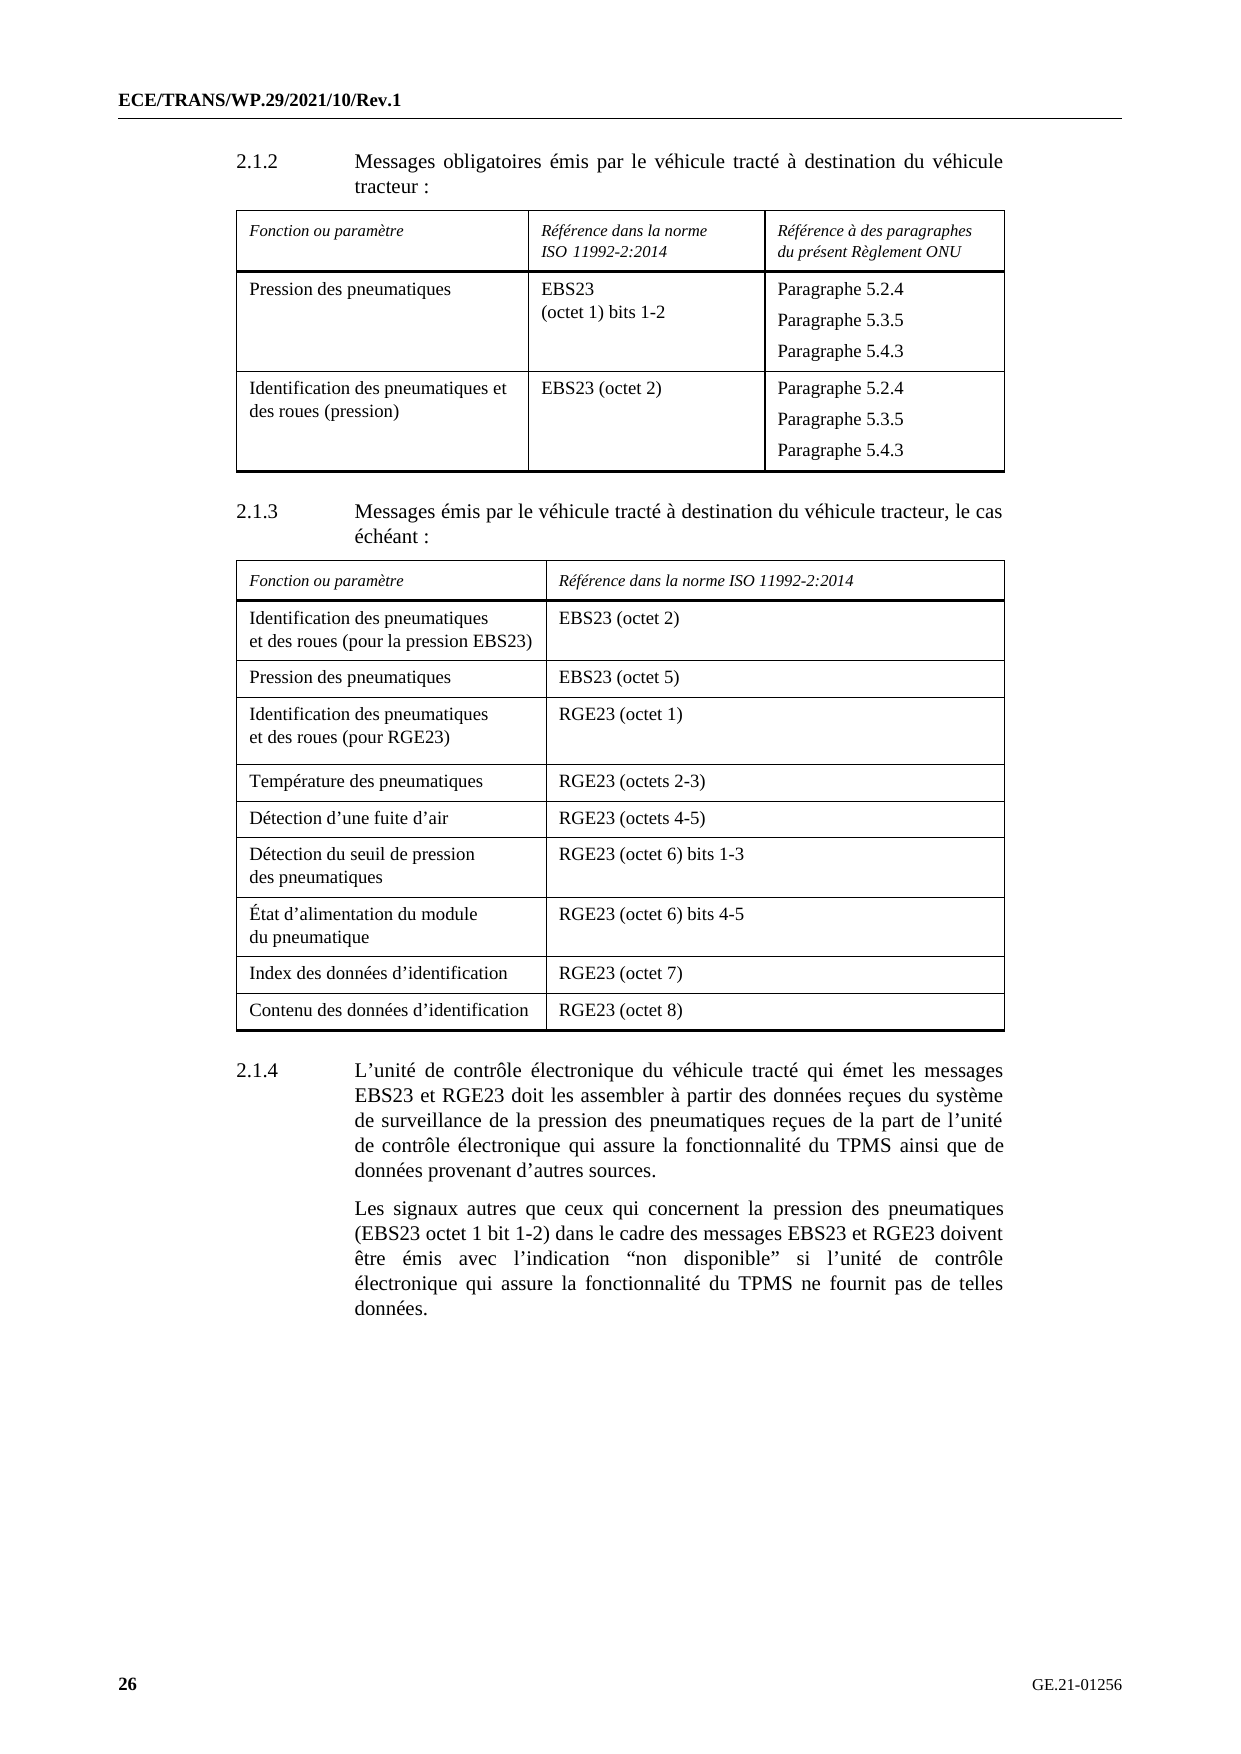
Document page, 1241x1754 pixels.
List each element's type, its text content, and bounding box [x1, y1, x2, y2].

table_cell Index des données d’identification [237, 957, 546, 992]
table_cell Paragraphe 5.2.4 Paragraphe 5.3.5 Paragraphe 5.4.3 [766, 372, 1004, 469]
table_cell RGE23 (octet 1) [547, 698, 1004, 764]
table_cell RGE23 (octets 4-5) [547, 802, 1004, 837]
table_cell EBS23 (octet 2) [529, 372, 764, 469]
table_cell Paragraphe 5.2.4 Paragraphe 5.3.5 Paragraphe 5.4.3 [766, 273, 1004, 371]
table_cell Pression des pneumatiques [237, 273, 528, 371]
table_cell EBS23 (octet 2) [547, 602, 1004, 660]
table_header Référence dans la norme ISO 11992-2:2014 [547, 561, 1004, 599]
table_cell Détection d’une fuite d’air [237, 802, 546, 837]
table_cell EBS23 (octet 5) [547, 661, 1004, 697]
table_cell RGE23 (octets 2-3) [547, 765, 1004, 801]
table_cell RGE23 (octet 6) bits 1-3 [547, 838, 1004, 897]
table_cell Détection du seuil de pression des pneumatiques [237, 838, 546, 897]
table_cell Identification des pneumatiques et des roues (pour RGE23) [237, 698, 546, 764]
table_header Fonction ou paramètre [237, 561, 546, 599]
text Les signaux autres que ceux qui concernent la pression des pneumatiques (EBS23 octet 1 bit 1-2) dans le cadre des messages EBS23 et RGE23 doivent être émis avec l’indication “non disponible” si l’unité de contrôle électronique qui assure la fonctionnalité du TPMS ne fournit pas de telles données. [354, 1194, 1004, 1319]
table_cell Identification des pneumatiques et des roues (pression) [237, 372, 528, 469]
text 2.1.3 Messages émis par le véhicule tracté à destination du véhicule tracteur, le cas échéant : [236, 498, 1004, 548]
table_cell RGE23 (octet 7) [547, 957, 1004, 992]
table_cell RGE23 (octet 8) [547, 994, 1004, 1029]
table_cell État d’alimentation du module du pneumatique [237, 898, 546, 956]
table_header Fonction ou paramètre [237, 211, 528, 269]
table_header Référence à des paragraphes du présent Règlement ONU [766, 211, 1004, 269]
table_cell Température des pneumatiques [237, 765, 546, 801]
table_header Référence dans la norme ISO 11992-2:2014 [529, 211, 764, 269]
table_cell Contenu des données d’identification [237, 994, 546, 1029]
table_cell Identification des pneumatiques et des roues (pour la pression EBS23) [237, 602, 546, 660]
text 2.1.4 L’unité de contrôle électronique du véhicule tracté qui émet les messages EBS23 et RGE23 doit les assembler à partir des données reçues du système de surveillance de la pression des pneumatiques reçues de la part de l’unité de contrôle électronique qui assure la fonctionnalité du TPMS ainsi que de données provenant d’autres sources. [236, 1057, 1004, 1182]
table_cell RGE23 (octet 6) bits 4-5 [547, 898, 1004, 956]
text 2.1.2 Messages obligatoires émis par le véhicule tracté à destination du véhicule tracteur : [236, 148, 1004, 198]
table_cell EBS23 (octet 1) bits 1-2 [529, 273, 764, 371]
table_cell Pression des pneumatiques [237, 661, 546, 697]
